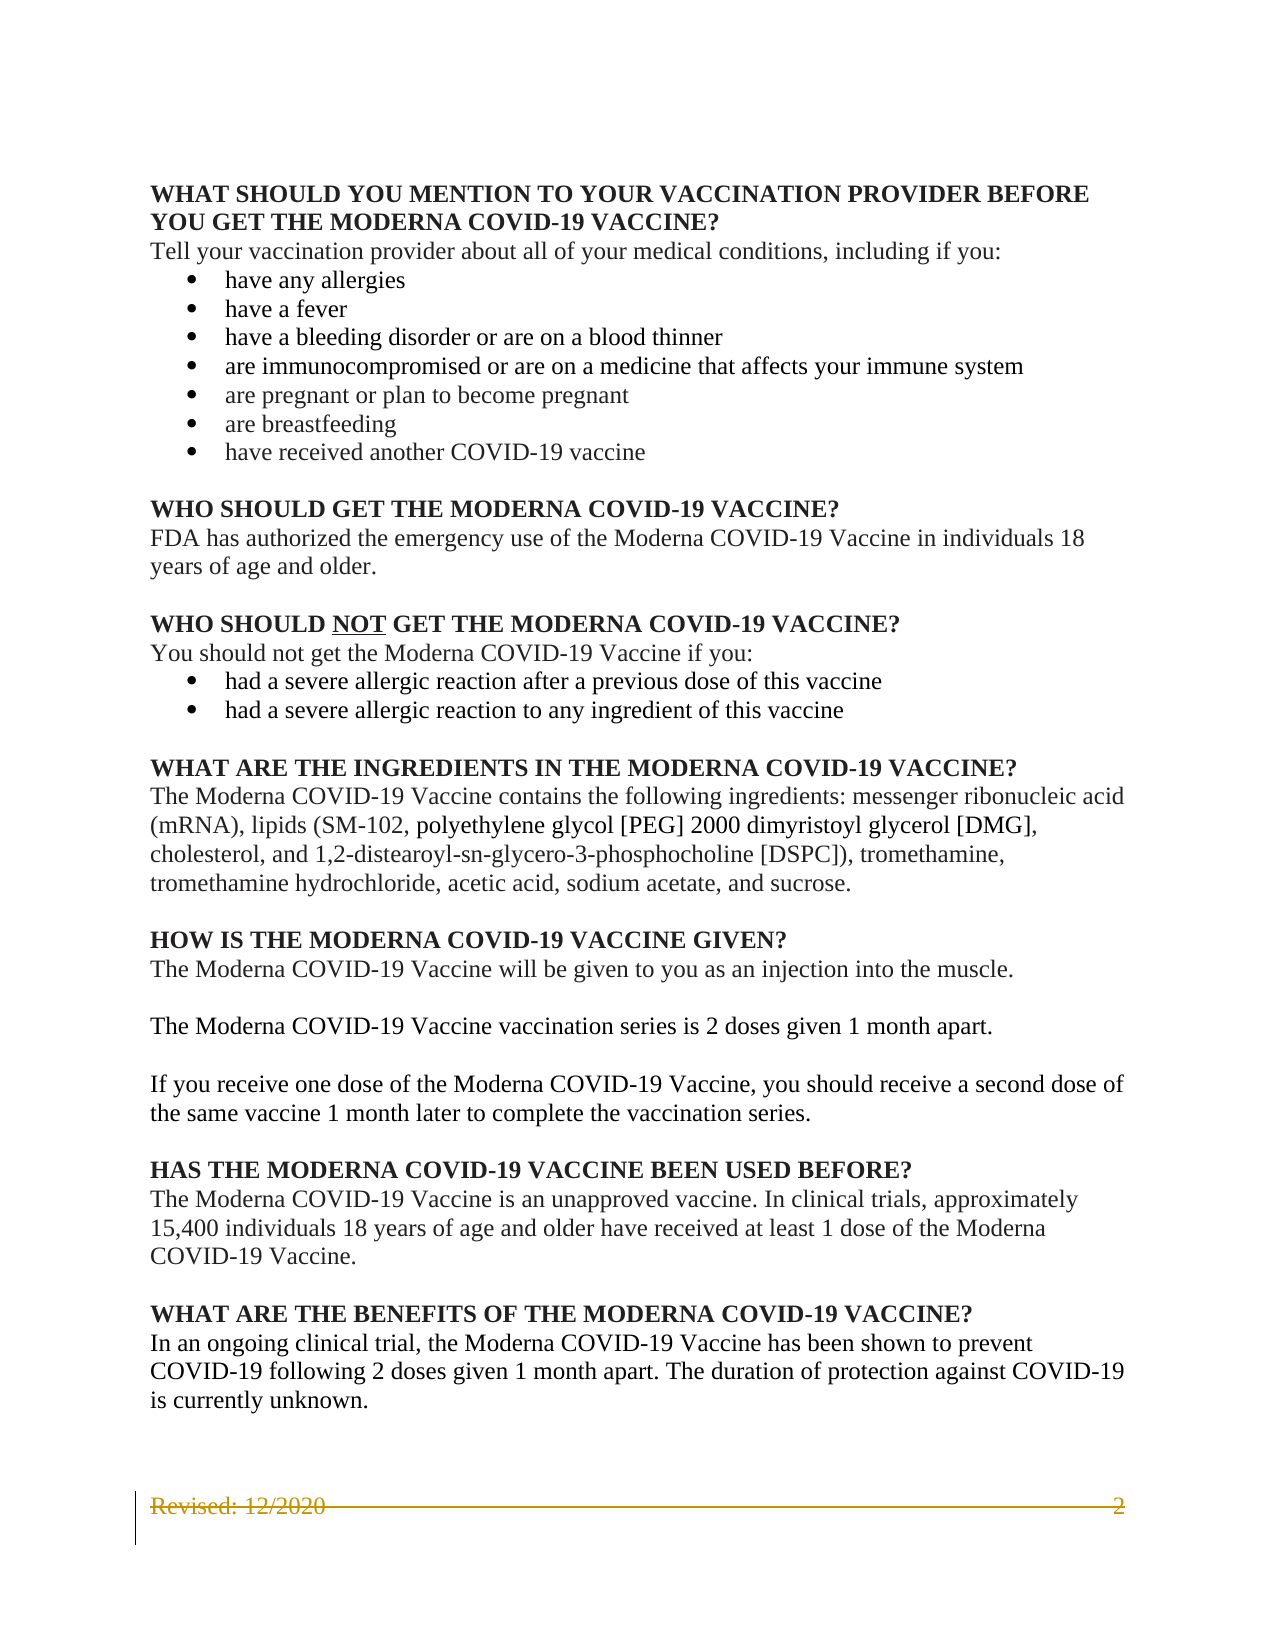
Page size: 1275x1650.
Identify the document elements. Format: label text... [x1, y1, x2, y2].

list are pregnant or plan to become pregnant [187, 380, 1125, 409]
list are immunocompromised or are on a medicine that affects your immune system [187, 351, 1125, 380]
text FDA has authorized the emergency use of the Moderna COVID-19 Vaccine in individuals 18 years of age and older. [150, 523, 1125, 580]
list are breastfeeding [187, 409, 1125, 437]
subtitle WHAT SHOULD YOU MENTION TO YOUR VACCINATION PROVIDER BEFORE YOU GET THE MODERNA COVID-19 VACCINE? [150, 179, 1125, 236]
subtitle WHAT ARE THE INGREDIENTS IN THE MODERNA COVID-19 VACCINE? [150, 753, 1125, 781]
list have received another COVID-19 vaccine [187, 437, 1125, 466]
subtitle HOW IS THE MODERNA COVID-19 VACCINE GIVEN? [150, 925, 1125, 954]
list have any allergies [187, 265, 1125, 294]
subtitle WHAT ARE THE BENEFITS OF THE MODERNA COVID-19 VACCINE? [150, 1299, 1125, 1328]
text The Moderna COVID-19 Vaccine is an unapproved vaccine. In clinical trials, approximately 15,400 individuals 18 years of age and older have received at least 1 dose of the Moderna COVID-19 Vaccine. [150, 1184, 1125, 1270]
text The Moderna COVID-19 Vaccine contains the following ingredients: messenger ribonucleic acid (mRNA), lipids (SM-102, polyethylene glycol [PEG] 2000 dimyristoyl glycerol [DMG], cholesterol, and 1,2-distearoyl-sn-glycero-3-phosphocholine [DSPC]), tromethamine, tromethamine hydrochloride, acetic acid, sodium acetate, and sucrose. [150, 781, 1125, 896]
text You should not get the Moderna COVID-19 Vaccine if you: [150, 638, 1125, 666]
subtitle WHO SHOULD GET THE MODERNA COVID-19 VACCINE? [150, 494, 1125, 523]
text The Moderna COVID-19 Vaccine vaccination series is 2 doses given 1 month apart. [150, 1011, 1125, 1040]
list had a severe allergic reaction after a previous dose of this vaccine [187, 666, 1125, 695]
subtitle WHO SHOULD NOT GET THE MODERNA COVID-19 VACCINE? [150, 609, 1125, 638]
list had a severe allergic reaction to any ingredient of this vaccine [187, 695, 1125, 724]
text Tell your vaccination provider about all of your medical conditions, including if you: [150, 236, 1125, 265]
text In an ongoing clinical trial, the Moderna COVID-19 Vaccine has been shown to prevent COVID-19 following 2 doses given 1 month apart. The duration of protection against COVID-19 is currently unknown. [150, 1328, 1125, 1414]
subtitle HAS THE MODERNA COVID-19 VACCINE BEEN USED BEFORE? [150, 1155, 1125, 1184]
text The Moderna COVID-19 Vaccine will be given to you as an injection into the muscle. [150, 954, 1125, 983]
list have a bleeding disorder or are on a blood thinner [187, 322, 1125, 351]
text If you receive one dose of the Moderna COVID-19 Vaccine, you should receive a second dose of the same vaccine 1 month later to complete the vaccination series. [150, 1069, 1125, 1126]
list have a fever [187, 294, 1125, 322]
